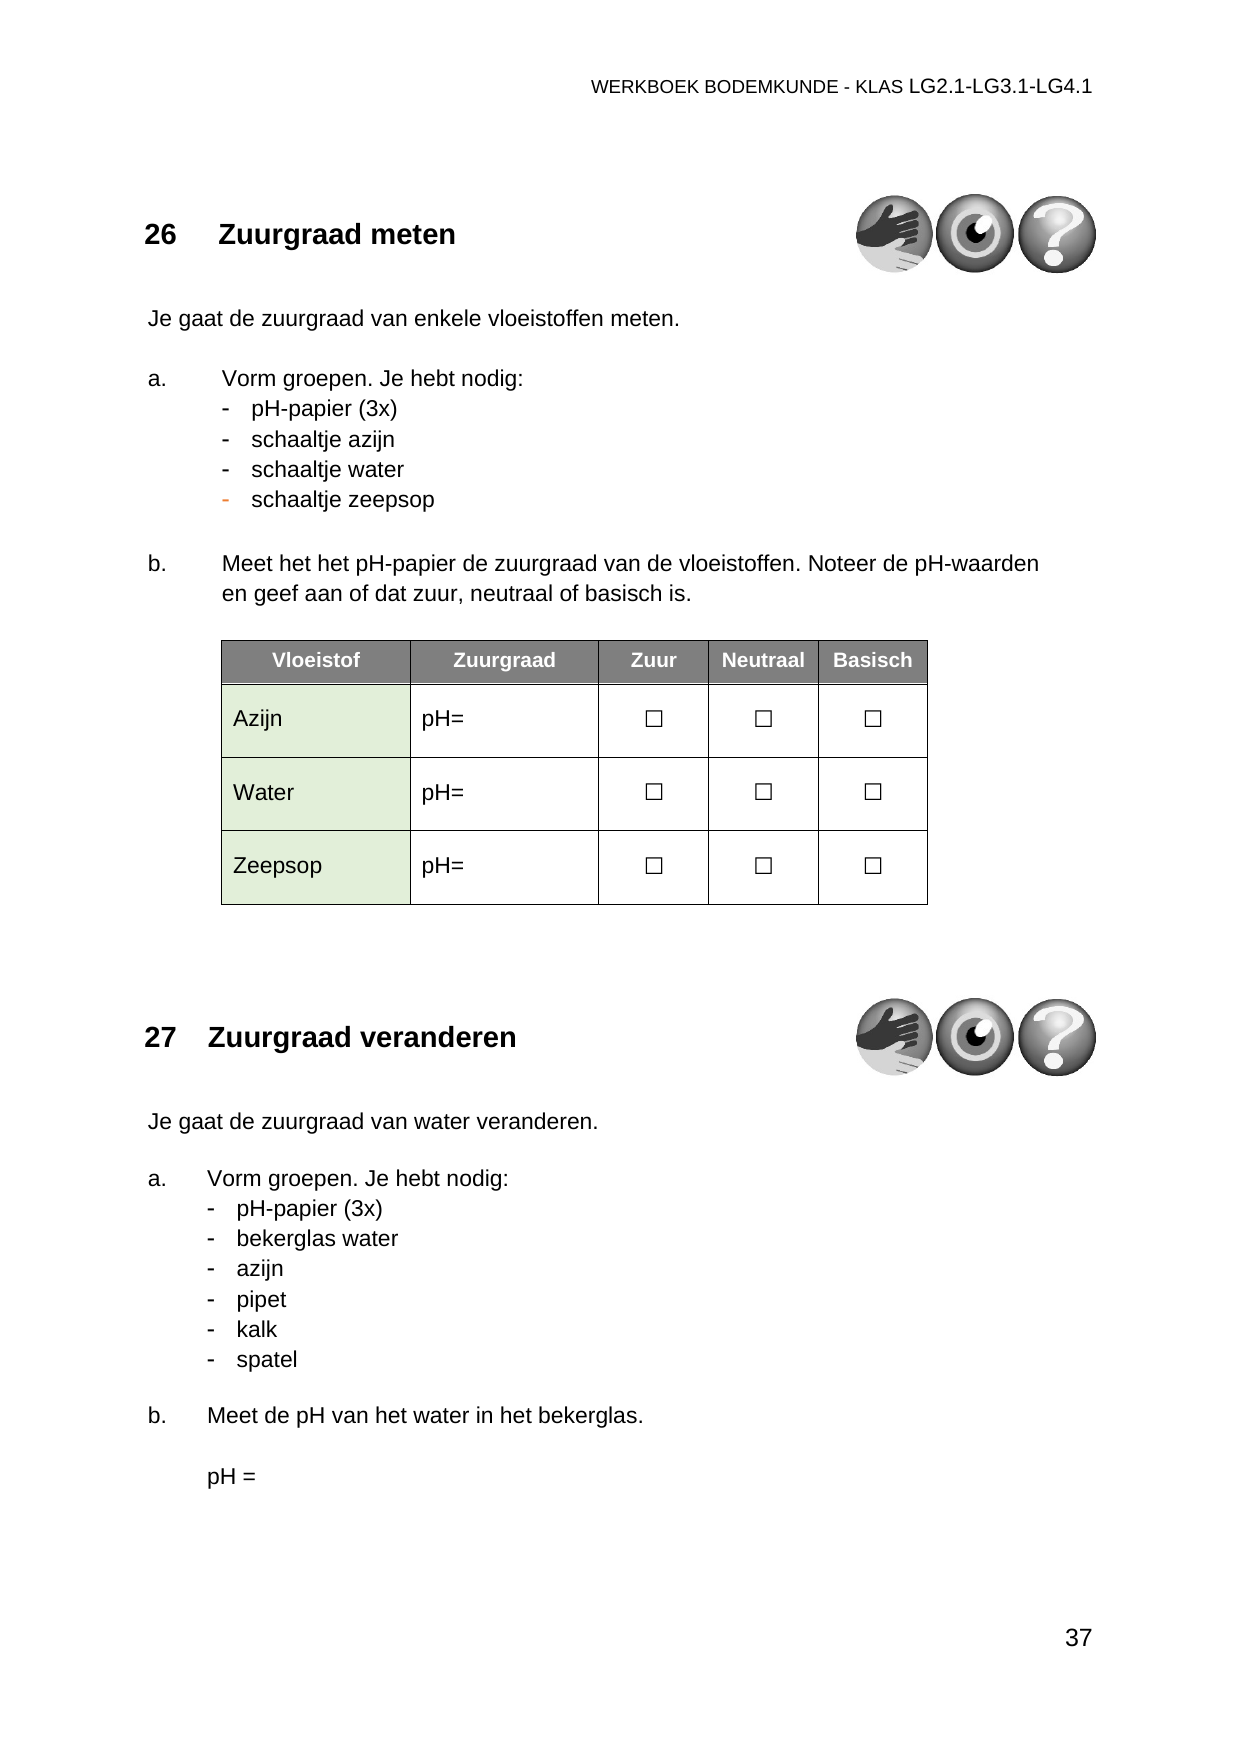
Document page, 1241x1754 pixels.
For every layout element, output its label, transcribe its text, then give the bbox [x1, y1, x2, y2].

table_header [738, 995, 933, 1078]
list schaaltje azijn [222, 426, 1107, 452]
table_cell pH= [411, 758, 598, 830]
list pH-papier (3x) [222, 395, 1107, 422]
table_header [487, 192, 933, 274]
table_cell pH= [411, 685, 598, 757]
table_cell Azijn [222, 685, 410, 757]
list schaaltje water [222, 456, 1107, 482]
text Je gaat de zuurgraad van enkele vloeistoffen meten. [148, 305, 1066, 331]
list Meet de pH van het water in het bekerglas. pH = [148, 1402, 1066, 1489]
list schaaltje zeepsop [222, 486, 1107, 545]
list pH-papier (3x) [207, 1195, 1107, 1221]
table_header Neutraal [709, 641, 818, 683]
picture [851, 995, 1097, 1078]
table_cell Zeepsop [222, 831, 410, 904]
picture [851, 192, 1097, 275]
text Je gaat de zuurgraad van water veranderen. [148, 1108, 1066, 1134]
list Vorm groepen. Je hebt nodig: [148, 1165, 1066, 1191]
list pipet [207, 1286, 1107, 1312]
table_header [1017, 192, 1107, 274]
table_cell Water [222, 758, 410, 830]
table_header Zuur [599, 641, 708, 683]
table_header Zuurgraad [411, 641, 598, 683]
list kalk [207, 1316, 1107, 1342]
list Meet het het pH-papier de zuurgraad van de vloeistoffen. Noteer de pH-waarden en geef aan of dat zuur, neutraal of basisch is. [148, 549, 1066, 606]
table_header Zuurgraad veranderen [133, 995, 738, 1078]
table_header Zuurgraad meten [133, 192, 487, 274]
table_header Vloeistof [222, 641, 410, 683]
table_header [1017, 995, 1107, 1078]
list Vorm groepen. Je hebt nodig: [148, 365, 1066, 391]
table_header Basisch [819, 641, 927, 683]
list spatel [207, 1346, 1107, 1372]
table_cell pH= [411, 831, 598, 904]
list azijn [207, 1255, 1107, 1282]
list bekerglas water [207, 1225, 1107, 1251]
